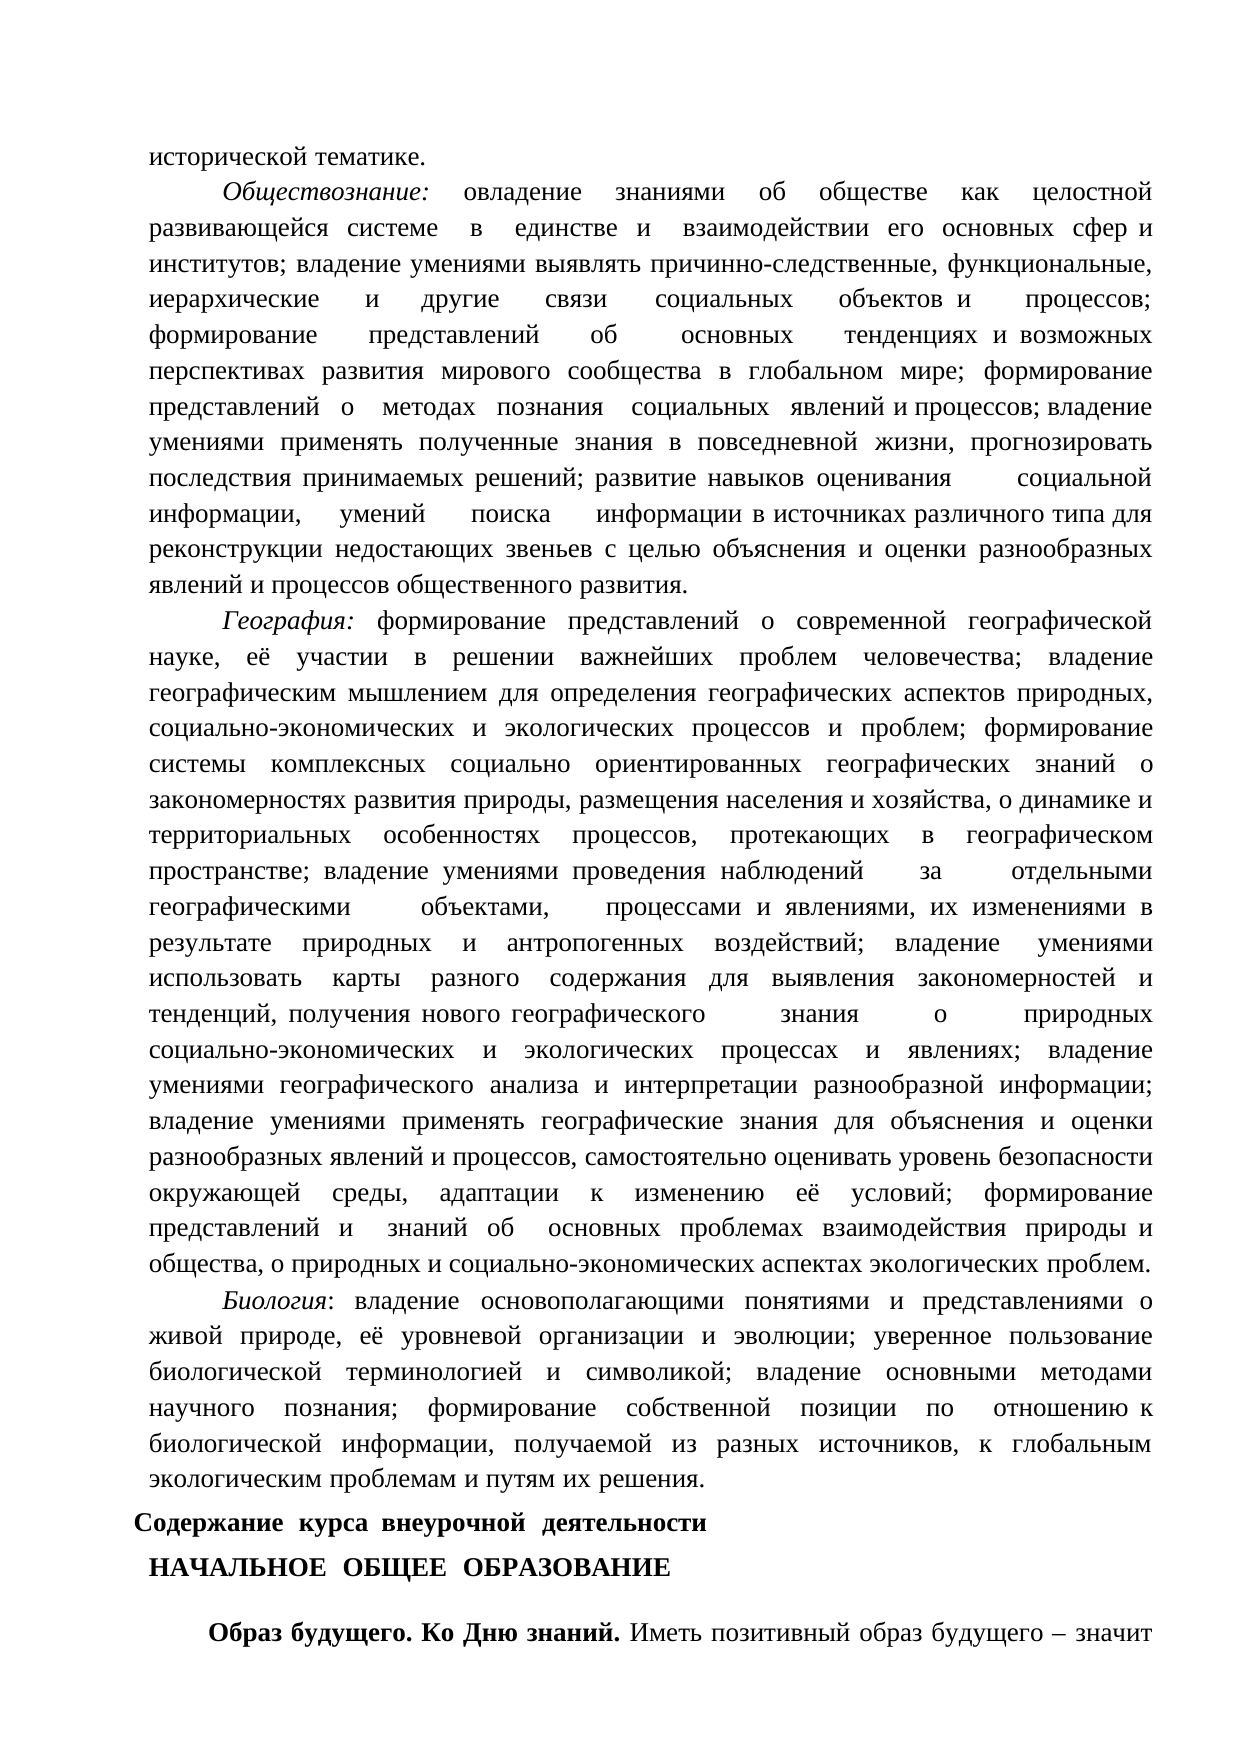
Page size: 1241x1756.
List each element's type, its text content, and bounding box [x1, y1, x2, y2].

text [148, 1616, 1152, 1647]
text Обществознание: овладение знаниями об обществе как целостной развивающейся системе в единстве и взаимодействии его основных сфер и институтов; владение умениями выявлять причинно-следственные, функциональные, иерархические и другие связи социальных объектов и процессов; формирование представлений об основных тенденциях и возможных перспективах развития мирового сообщества в глобальном мире; формирование представлений о методах познания социальных явлений и процессов; владение умениями применять полученные знания в повседневной жизни, прогнозировать последствия принимаемых решений; развитие навыков оценивания социальной информации, умений поиска информации в источниках различного типа для реконструкции недостающих звеньев с целью объяснения и оценки разнообразных явлений и процессов общественного развития. [148, 175, 1153, 599]
subtitle Содержание курса внеурочной деятельности [133, 1506, 1167, 1537]
subtitle НАЧАЛЬНОЕ ОБЩЕЕ ОБРАЗОВАНИЕ [148, 1551, 1167, 1582]
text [148, 139, 1153, 171]
text Биология: владение основополагающими понятиями и представлениями о живой природе, её уровневой организации и эволюции; уверенное пользование биологической терминологией и символикой; владение основными методами научного познания; формирование собственной позиции по отношению к биологической информации, получаемой из разных источников, к глобальным экологическим проблемам и путям их решения. [148, 1284, 1153, 1493]
text География: формирование представлений о современной географической науке, её участии в решении важнейших проблем человечества; владение географическим мышлением для определения географических аспектов природных, социально-экономических и экологических процессов и проблем; формирование системы комплексных социально ориентированных географических знаний о закономерностях развития природы, размещения населения и хозяйства, о динамике и территориальных особенностях процессов, протекающих в географическом пространстве; владение умениями проведения наблюдений за отдельными географическими объектами, процессами и явлениями, их изменениями в результате природных и антропогенных воздействий; владение умениями использовать карты разного содержания для выявления закономерностей и тенденций, получения нового географического знания о природных социально-экономических и экологических процессах и явлениях; владение умениями географического анализа и интерпретации разнообразной информации; владение умениями применять географические знания для объяснения и оценки разнообразных явлений и процессов, самостоятельно оценивать уровень безопасности окружающей среды, адаптации к изменению её условий; формирование представлений и знаний об основных проблемах взаимодействия природы и общества, о природных и социально-экономических аспектах экологических проблем. [148, 604, 1153, 1278]
